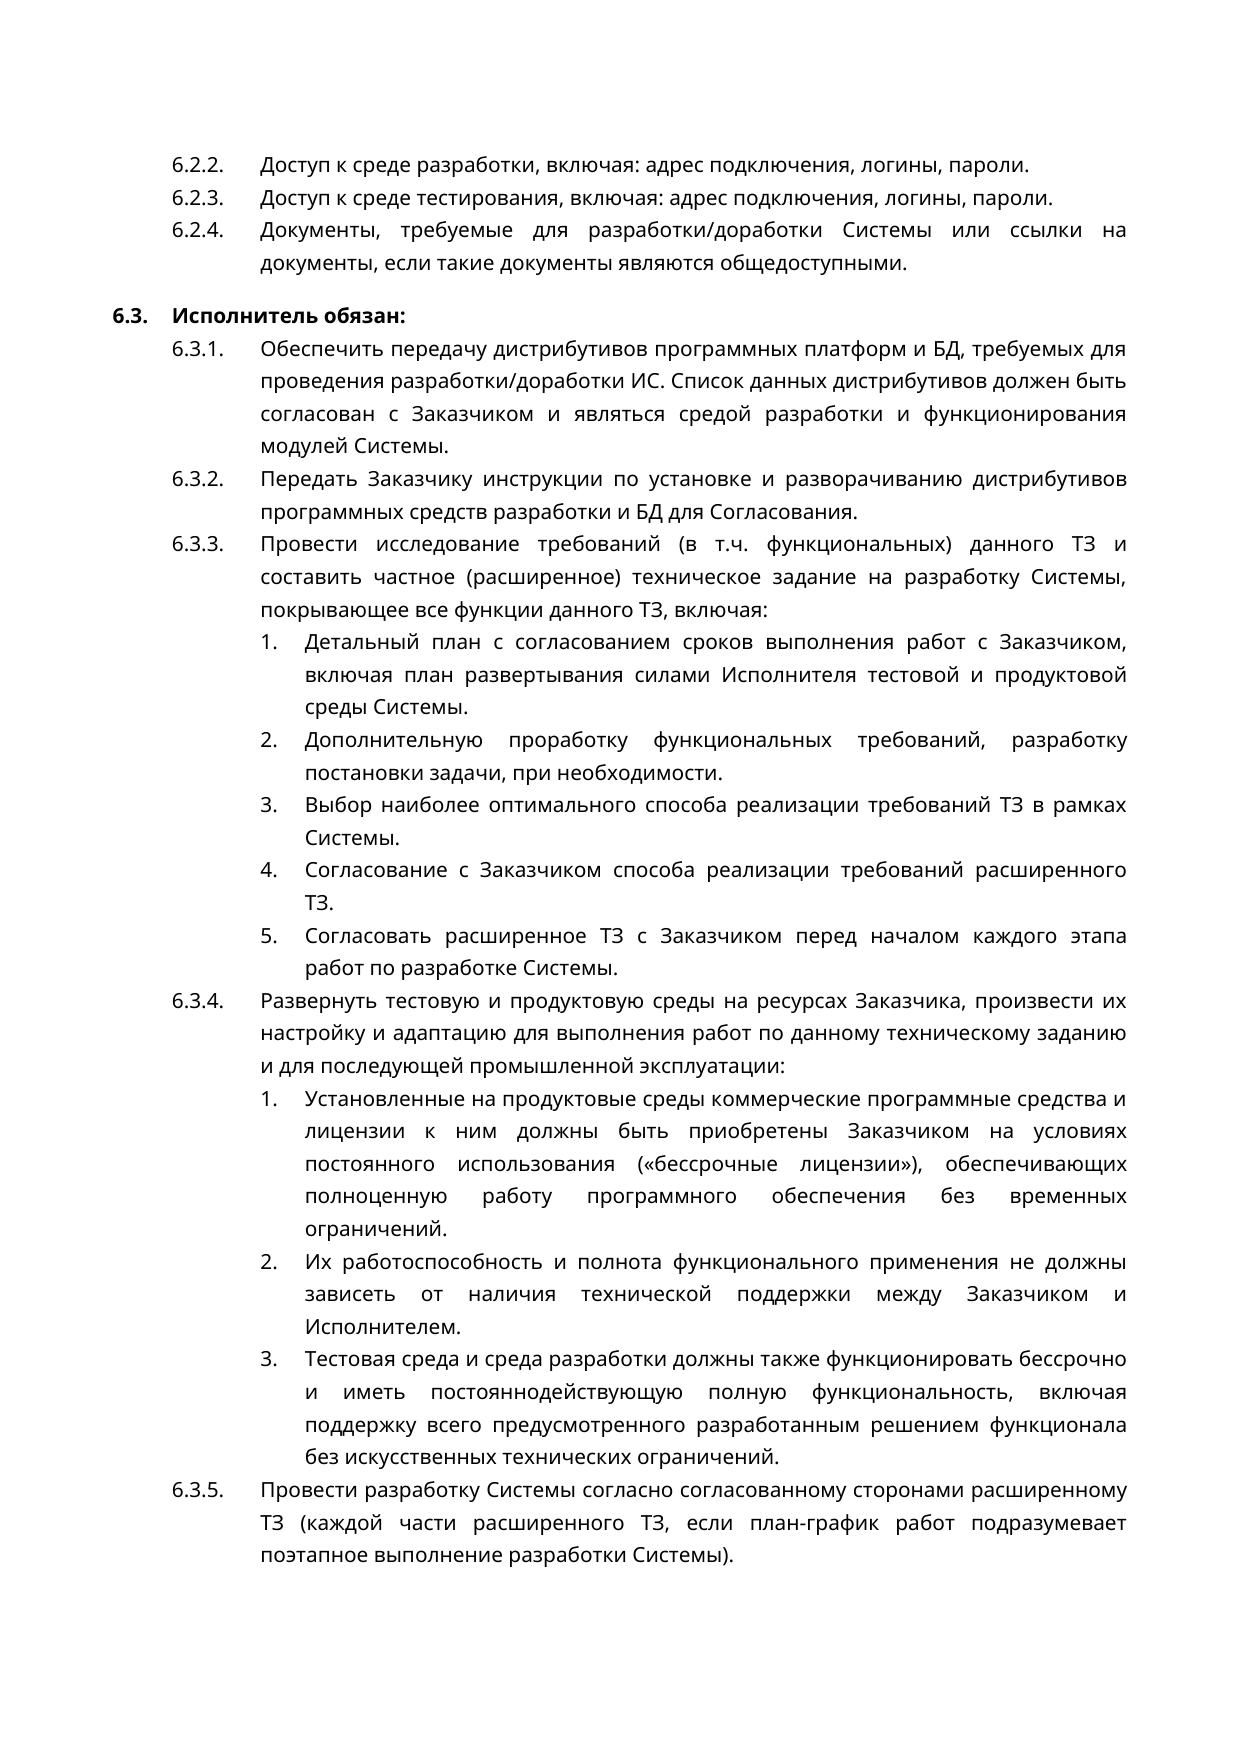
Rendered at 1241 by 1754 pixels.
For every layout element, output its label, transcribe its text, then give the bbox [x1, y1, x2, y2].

list Документы, требуемые для разработки/доработки Системы или ссылки на документы, если такие документы являются общедоступными. [172, 215, 1128, 276]
list Дополнительную проработку функциональных требований, разработку постановки задачи, при необходимости. [260, 725, 1128, 786]
list Их работоспособность и полнота функционального применения не должны зависеть от наличия технической поддержки между Заказчиком и Исполнителем. [260, 1247, 1128, 1340]
list Согласование с Заказчиком способа реализации требований расширенного ТЗ. [260, 856, 1128, 917]
subtitle Исполнитель обязан: [112, 301, 1128, 330]
list Установленные на продуктовые среды коммерческие программные средства и лицензии к ним должны быть приобретены Заказчиком на условиях постоянного использования («бессрочные лицензии»), обеспечивающих полноценную работу программного обеспечения без временных ограничений. [260, 1084, 1128, 1243]
list Развернуть тестовую и продуктовую среды на ресурсах Заказчика, произвести их настройку и адаптацию для выполнения работ по данному техническому заданию и для последующей промышленной эксплуатации: [172, 986, 1128, 1079]
list Согласовать расширенное ТЗ с Заказчиком перед началом каждого этапа работ по разработке Системы. [260, 921, 1128, 982]
list Провести разработку Системы согласно согласованному сторонами расширенному ТЗ (каждой части расширенного ТЗ, если план-график работ подразумевает поэтапное выполнение разработки Системы). [172, 1475, 1128, 1569]
list Выбор наиболее оптимального способа реализации требований ТЗ в рамках Системы. [260, 790, 1128, 851]
list Передать Заказчику инструкции по установке и разворачиванию дистрибутивов программных средств разработки и БД для Согласования. [172, 464, 1128, 525]
list Провести исследование требований (в т.ч. функциональных) данного ТЗ и составить частное (расширенное) техническое задание на разработку Системы, покрывающее все функции данного ТЗ, включая: [172, 529, 1128, 623]
list Доступ к среде тестирования, включая: адрес подключения, логины, пароли. [172, 183, 1128, 211]
list Доступ к среде разработки, включая: адрес подключения, логины, пароли. [172, 150, 1128, 178]
list Обеспечить передачу дистрибутивов программных платформ и БД, требуемых для проведения разработки/доработки ИС. Список данных дистрибутивов должен быть согласован с Заказчиком и являться средой разработки и функционирования модулей Системы. [172, 334, 1128, 460]
list Тестовая среда и среда разработки должны также функционировать бессрочно и иметь постояннодействующую полную функциональность, включая поддержку всего предусмотренного разработанным решением функционала без искусственных технических ограничений. [260, 1344, 1128, 1471]
list Детальный план с согласованием сроков выполнения работ с Заказчиком, включая план развертывания силами Исполнителя тестовой и продуктовой среды Системы. [260, 627, 1128, 721]
